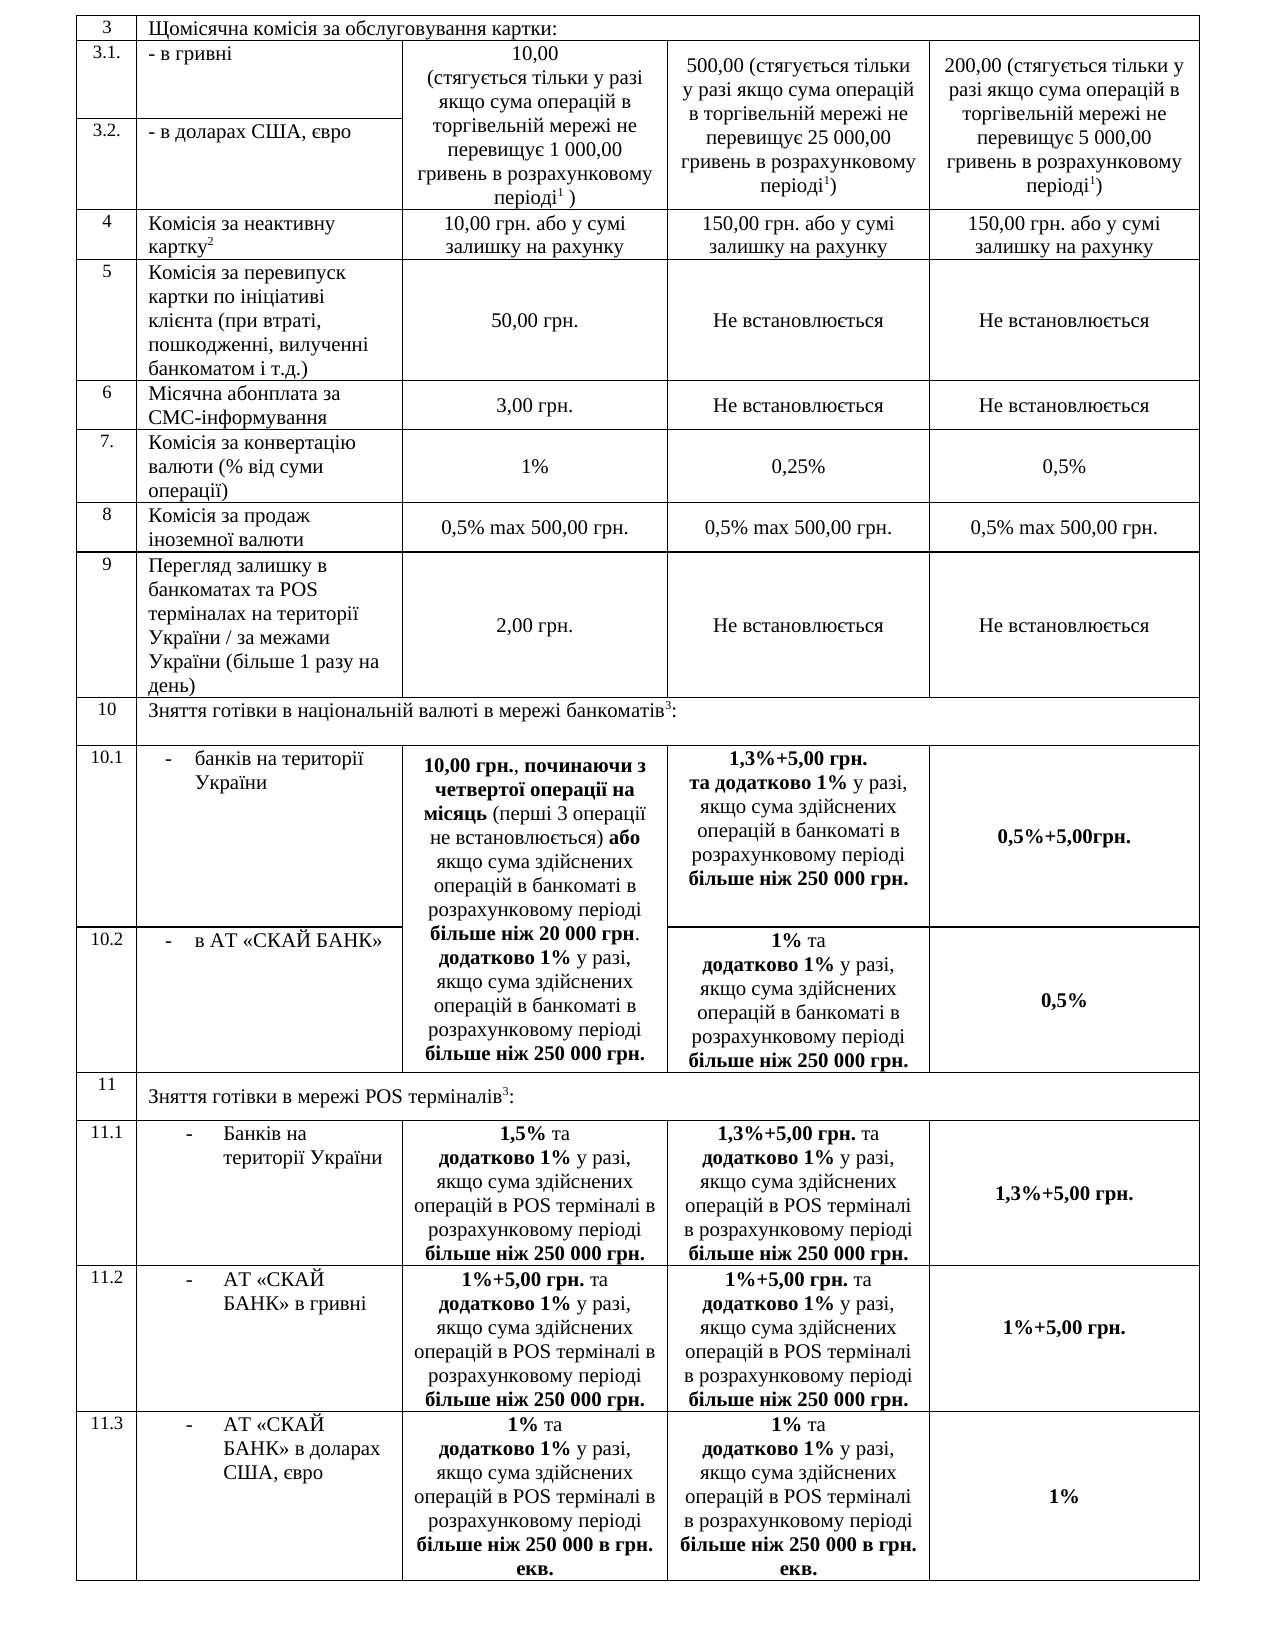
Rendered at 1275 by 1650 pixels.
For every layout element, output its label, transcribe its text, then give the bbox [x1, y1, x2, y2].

table_cell Не встановлюється [668, 260, 929, 380]
table_cell 1% [930, 1412, 1199, 1580]
table_cell 10.2 [77, 928, 136, 1072]
table_cell 3 [77, 16, 136, 40]
table_cell 0,5%+5,00грн. [930, 746, 1199, 926]
table_cell 1,5% та додатково 1% у разі, якщо сума здійснених операцій в POS терміналі в розрахунковому періоді більше ніж 250 000 грн. [403, 1121, 667, 1265]
table_cell 0,5% max 500,00 грн. [668, 503, 929, 551]
table_cell Перегляд залишку в банкоматах та POS терміналах на території України / за межами України (більше 1 разу на день) [137, 553, 402, 697]
table_cell 1,3%+5,00 грн. [930, 1121, 1199, 1265]
table_cell 0,5% max 500,00 грн. [930, 503, 1199, 551]
table_cell 6 [77, 381, 136, 429]
table_cell 500,00 (стягується тільки у разі якщо сума операцій в торгівельній мережі не перевищує 25 000,00 гривень в розрахунковому періоді1) [668, 41, 929, 209]
table_cell Не встановлюється [930, 553, 1199, 697]
table_cell 0,5% [930, 430, 1199, 502]
table_cell 50,00 грн. [403, 260, 667, 380]
table_cell 10,00 грн., починаючи з четвертої операції на місяць (перші 3 операції не встановлюється) або якщо сума здійснених операцій в банкоматі в розрахунковому періоді більше ніж 20 000 грн. додатково 1% у разі, якщо сума здійснених операцій в банкоматі в розрахунковому періоді більше ніж 250 000 грн. [403, 746, 667, 1072]
table_cell Банків на території України [137, 1121, 402, 1265]
table_cell - в гривні [137, 41, 402, 118]
table_cell 5 [77, 260, 136, 380]
table_cell Комісія за перевипуск картки по ініціативі клієнта (при втраті, пошкодженні, вилученні банкоматом і т.д.) [137, 260, 402, 380]
table_cell 9 [77, 553, 136, 697]
table_cell 0,5% max 500,00 грн. [403, 503, 667, 551]
table_cell АТ «СКАЙ БАНК» в доларах США, євро [137, 1412, 402, 1580]
table_cell Комісія за продаж іноземної валюти [137, 503, 402, 551]
table_cell 11 [77, 1073, 136, 1120]
table_cell 7. [77, 430, 136, 502]
table_cell Зняття готівки в мережі POS терміналів3: [137, 1073, 1199, 1120]
table_cell Комісія за неактивну картку2 [137, 210, 402, 258]
table_cell 1% [403, 430, 667, 502]
table_cell 10.1 [77, 746, 136, 926]
table_cell Не встановлюється [930, 260, 1199, 380]
table_cell 1% та додатково 1% у разі, якщо сума здійснених операцій в POS терміналі в розрахунковому періоді більше ніж 250 000 в грн. екв. [403, 1412, 667, 1580]
table_cell - в доларах США, євро [137, 119, 402, 209]
table_cell 11.2 [77, 1266, 136, 1411]
table_cell 11.3 [77, 1412, 136, 1580]
table_cell Комісія за конвертацію валюти (% від суми операції) [137, 430, 402, 502]
table_cell 200,00 (стягується тільки у разі якщо сума операцій в торгівельній мережі не перевищує 5 000,00 гривень в розрахунковому періоді1) [930, 41, 1199, 209]
table_cell 3.1. [77, 41, 136, 118]
table_cell 150,00 грн. або у сумі залишку на рахунку [668, 210, 929, 258]
table_cell 1%+5,00 грн. та додатково 1% у разі, якщо сума здійснених операцій в POS терміналі в розрахунковому періоді більше ніж 250 000 грн. [403, 1266, 667, 1411]
table_cell 1,3%+5,00 грн. та додатково 1% у разі, якщо сума здійснених операцій в POS терміналі в розрахунковому періоді більше ніж 250 000 грн. [668, 1121, 929, 1265]
table_cell Не встановлюється [930, 381, 1199, 429]
table_cell 2,00 грн. [403, 553, 667, 697]
table_cell АТ «СКАЙ БАНК» в гривні [137, 1266, 402, 1411]
table_cell 3,00 грн. [403, 381, 667, 429]
table_cell 11.1 [77, 1121, 136, 1265]
table_cell 150,00 грн. або у сумі залишку на рахунку [930, 210, 1199, 258]
table_cell банків на території України [137, 746, 402, 926]
table_cell 10,00 грн. або у сумі залишку на рахунку [403, 210, 667, 258]
table_cell 10 [77, 698, 136, 745]
table_cell 10,00 (стягується тільки у разі якщо сума операцій в торгівельній мережі не перевищує 1 000,00 гривень в розрахунковому періоді1 ) [403, 41, 667, 209]
table_cell 3.2. [77, 119, 136, 209]
table_cell Не встановлюється [668, 553, 929, 697]
table_cell 1% та додатково 1% у разі, якщо сума здійснених операцій в банкоматі в розрахунковому періоді більше ніж 250 000 грн. [668, 928, 929, 1072]
table_cell 0,5% [930, 928, 1199, 1072]
table_cell 1%+5,00 грн. та додатково 1% у разі, якщо сума здійснених операцій в POS терміналі в розрахунковому періоді більше ніж 250 000 грн. [668, 1266, 929, 1411]
table_cell Не встановлюється [668, 381, 929, 429]
table_cell Щомісячна комісія за обслуговування картки: [137, 16, 1199, 40]
table_cell 0,25% [668, 430, 929, 502]
table_cell 1%+5,00 грн. [930, 1266, 1199, 1411]
table_cell Зняття готівки в національній валюті в мережі банкоматів3: [137, 698, 1199, 745]
table_cell 1% та додатково 1% у разі, якщо сума здійснених операцій в POS терміналі в розрахунковому періоді більше ніж 250 000 в грн. екв. [668, 1412, 929, 1580]
table_cell в АТ «СКАЙ БАНК» [137, 928, 402, 1072]
table_cell 4 [77, 210, 136, 258]
table_cell 8 [77, 503, 136, 551]
table_cell Місячна абонплата за СМС-інформування [137, 381, 402, 429]
table_cell 1,3%+5,00 грн. та додатково 1% у разі, якщо сума здійснених операцій в банкоматі в розрахунковому періоді більше ніж 250 000 грн. [668, 746, 929, 926]
